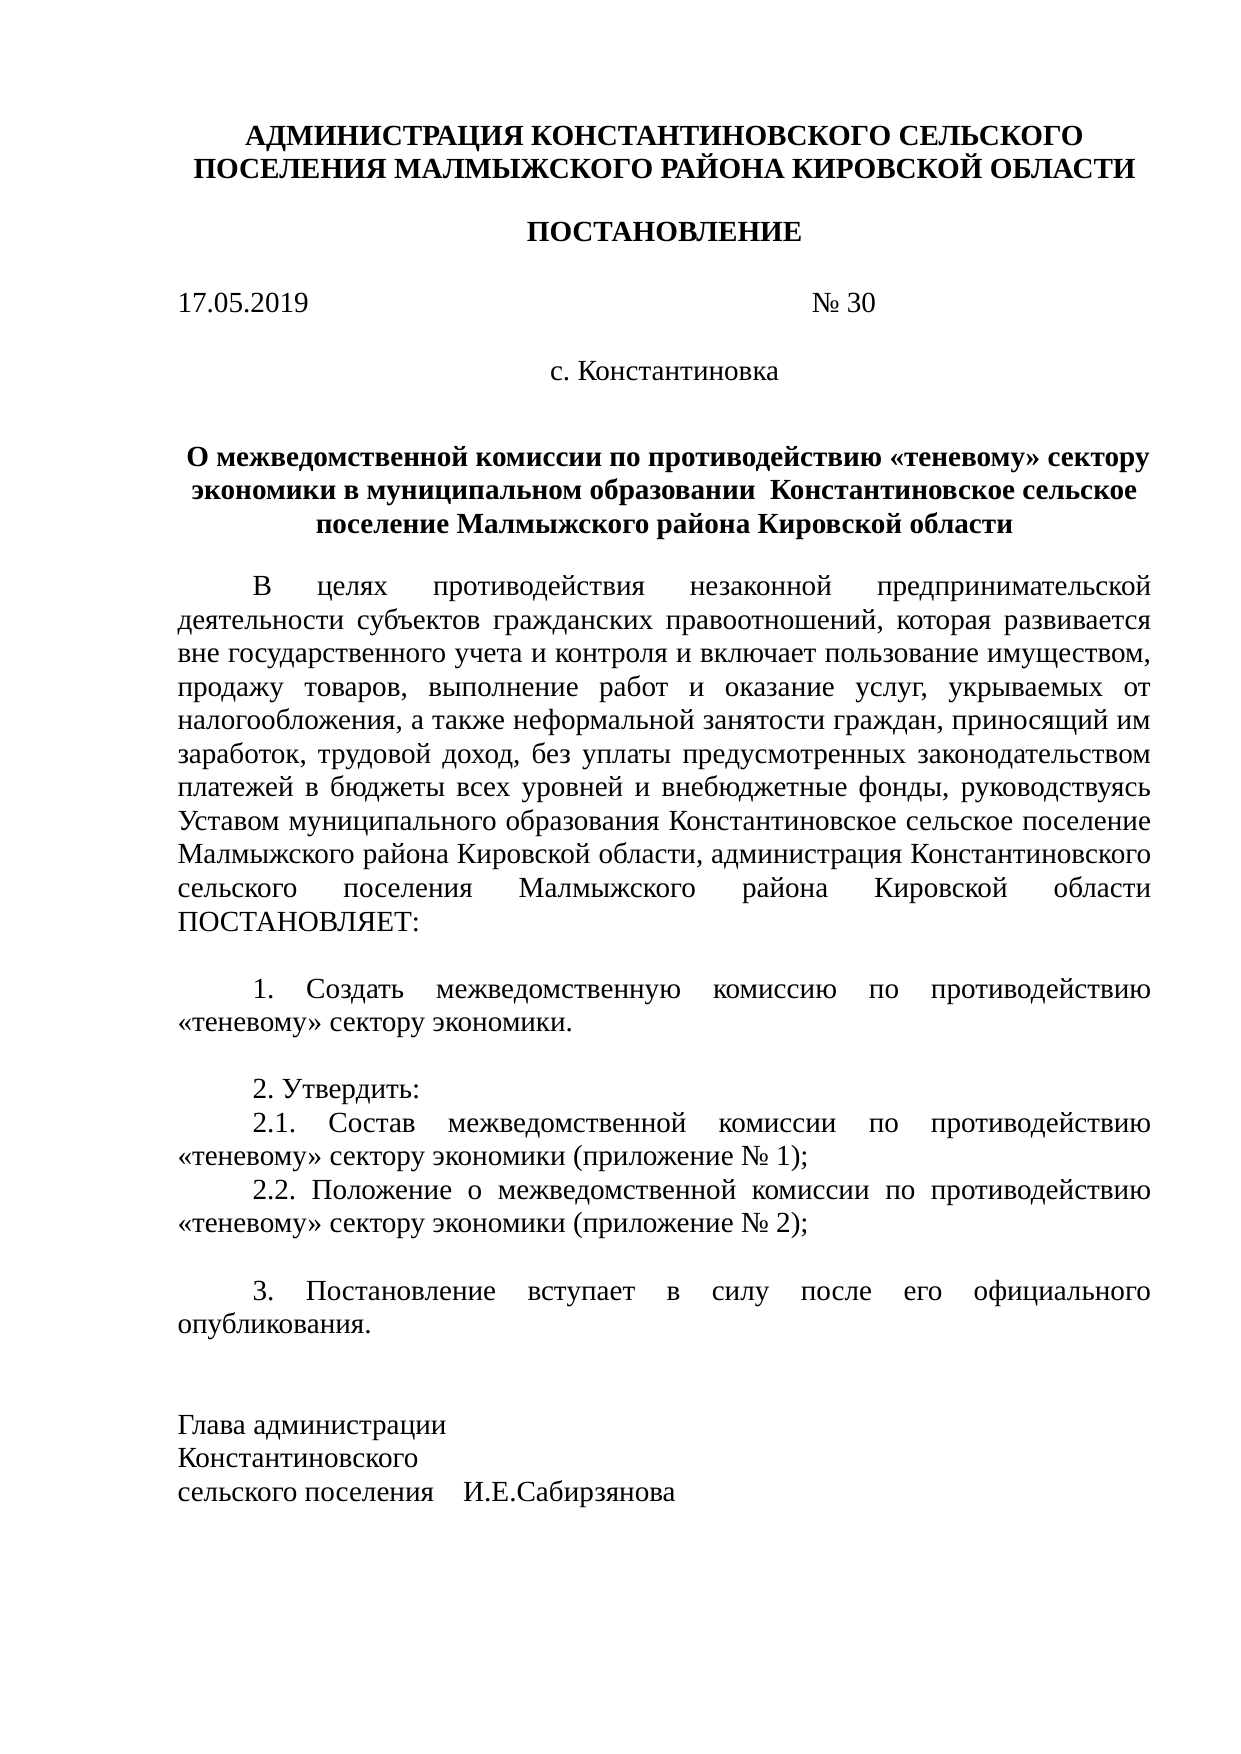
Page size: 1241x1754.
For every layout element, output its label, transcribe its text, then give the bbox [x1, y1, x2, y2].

title АДМИНИСТРАЦИЯ КОНСТАНТИНОВСКОГО СЕЛЬСКОГО ПОСЕЛЕНИЯ МАЛМЫЖСКОГО РАЙОНА КИРОВСКОЙ ОБЛАСТИ [177, 118, 1152, 185]
text сельского поселения И.Е.Сабирзянова [177, 1474, 1152, 1507]
title с. Константиновка [177, 353, 1152, 386]
text 2.1. Состав межведомственной комиссии по противодействию «теневому» сектору экономики (приложение № 1); [177, 1105, 1152, 1172]
text 2.2. Положение о межведомственной комиссии по противодействию «теневому» сектору экономики (приложение № 2); [177, 1172, 1152, 1239]
text Глава администрации [177, 1407, 1152, 1440]
text 2. Утвердить: [177, 1071, 1152, 1105]
text 1. Создать межведомственную комиссию по противодействию «теневому» сектору экономики. [177, 971, 1152, 1038]
text 3. Постановление вступает в силу после его официального опубликования. [177, 1273, 1152, 1340]
title О межведомственной комиссии по противодействию «теневому» сектору экономики в муниципальном образовании Константиновское сельское поселение Малмыжского района Кировской области [177, 439, 1152, 539]
title ПОСТАНОВЛЕНИЕ [177, 214, 1152, 247]
title 17.05.2019 № 30 [177, 286, 1152, 319]
text В целях противодействия незаконной предпринимательской деятельности субъектов гражданских правоотношений, которая развивается вне государственного учета и контроля и включает пользование имуществом, продажу товаров, выполнение работ и оказание услуг, укрываемых от налогообложения, а также неформальной занятости граждан, приносящий им заработок, трудовой доход, без уплаты предусмотренных законодательством платежей в бюджеты всех уровней и внебюджетные фонды, руководствуясь Уставом муниципального образования Константиновское сельское поселение Малмыжского района Кировской области, администрация Константиновского сельского поселения Малмыжского района Кировской области ПОСТАНОВЛЯЕТ: [177, 568, 1152, 937]
text Константиновского [177, 1440, 1152, 1474]
